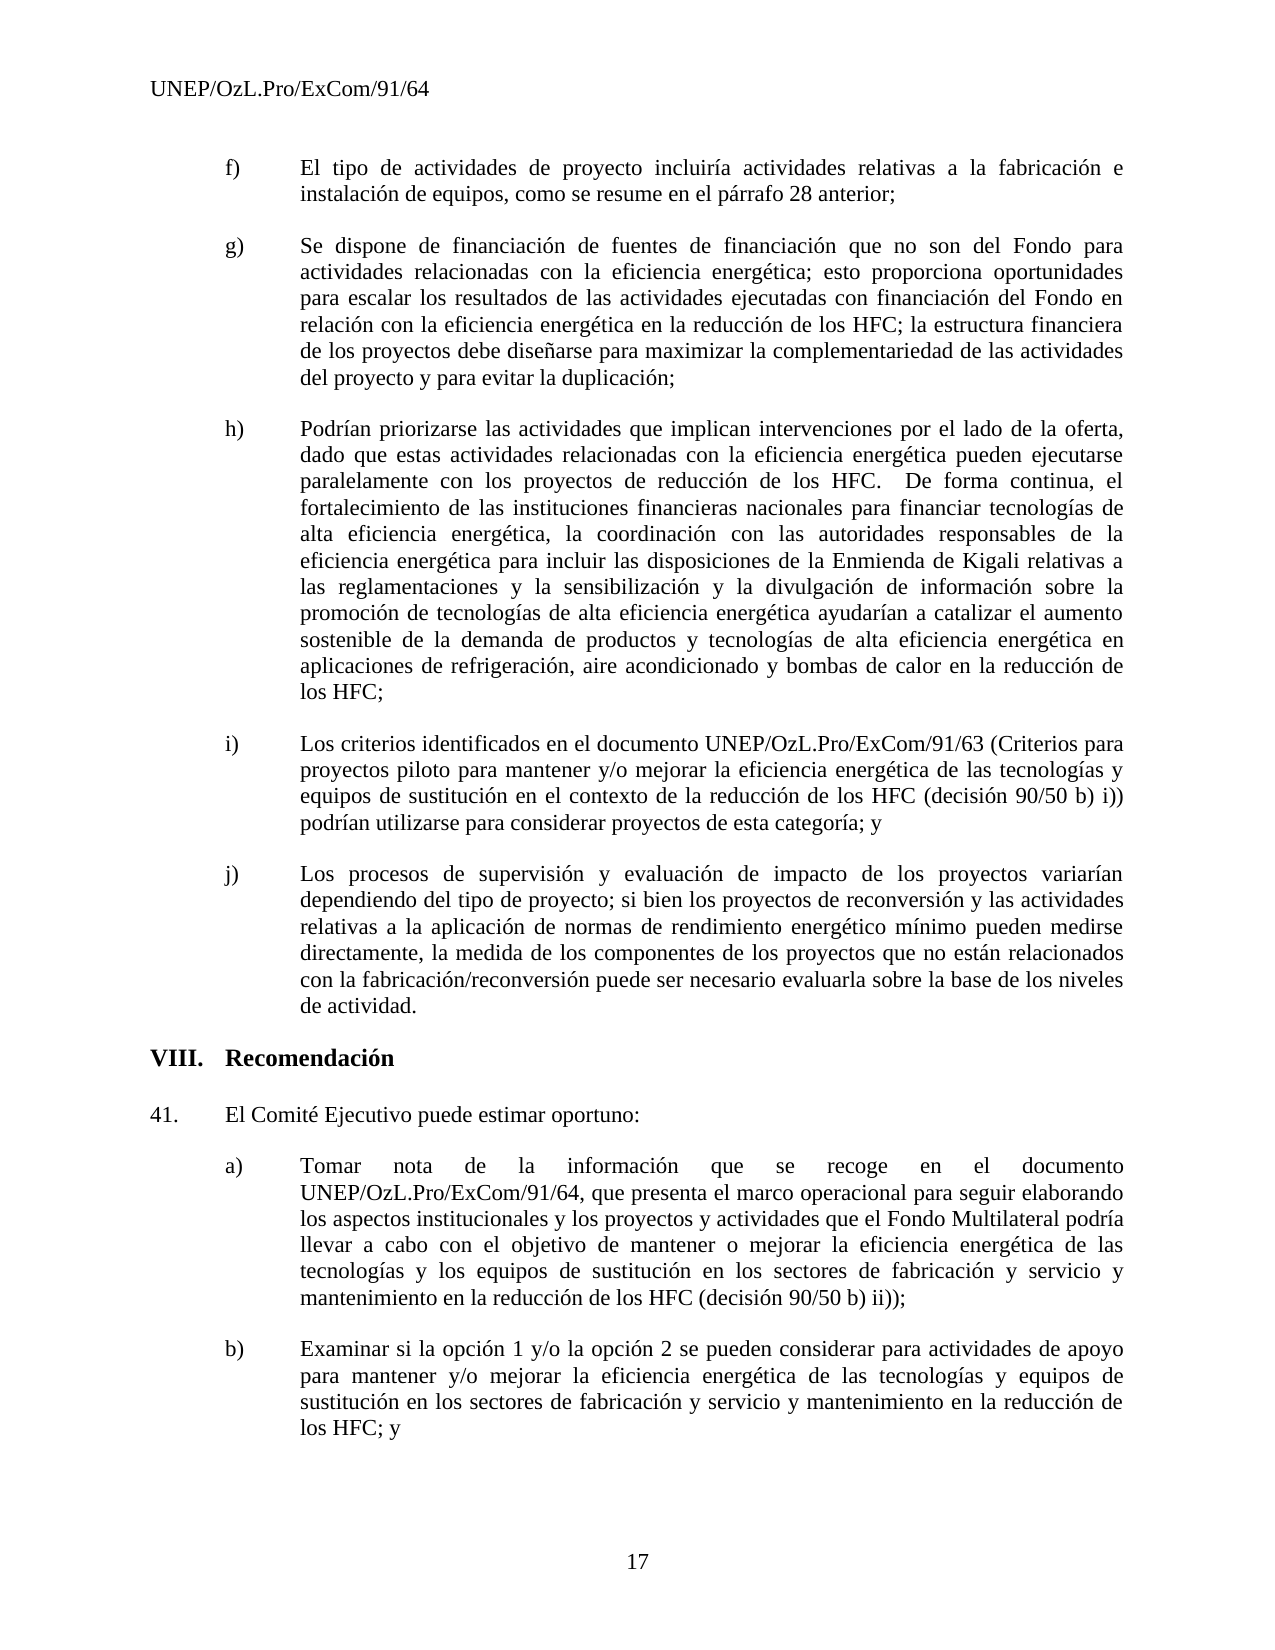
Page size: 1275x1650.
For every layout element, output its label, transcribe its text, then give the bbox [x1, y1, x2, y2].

subtitle Se dispone de financiación de fuentes de financiación que no son del Fondo para actividades relacionadas con la eficiencia energética; esto proporciona oportunidades para escalar los resultados de las actividades ejecutadas con financiación del Fondo en relación con la eficiencia energética en la reducción de los HFC; la estructura financiera de los proyectos debe diseñarse para maximizar la complementariedad de las actividades del proyecto y para evitar la duplicación; [225, 232, 1125, 390]
subtitle Examinar si la opción 1 y/o la opción 2 se pueden considerar para actividades de apoyo para mantener y/o mejorar la eficiencia energética de las tecnologías y equipos de sustitución en los sectores de fabricación y servicio y mantenimiento en la reducción de los HFC; y [225, 1335, 1125, 1441]
subtitle Tomar nota de la información que se recoge en el documento UNEP/OzL.Pro/ExCom/91/64, que presenta el marco operacional para seguir elaborando los aspectos institucionales y los proyectos y actividades que el Fondo Multilateral podría llevar a cabo con el objetivo de mantener o mejorar la eficiencia energética de las tecnologías y los equipos de sustitución en los sectores de fabricación y servicio y mantenimiento en la reducción de los HFC (decisión 90/50 b) ii)); [225, 1152, 1125, 1310]
subtitle Los procesos de supervisión y evaluación de impacto de los proyectos variarían dependiendo del tipo de proyecto; si bien los proyectos de reconversión y las actividades relativas a la aplicación de normas de rendimiento energético mínimo pueden medirse directamente, la medida de los componentes de los proyectos que no están relacionados con la fabricación/reconversión puede ser necesario evaluarla sobre la base de los niveles de actividad. [225, 860, 1125, 1018]
subtitle El Comité Ejecutivo puede estimar oportuno: [150, 1101, 1125, 1127]
subtitle Los criterios identificados en el documento UNEP/OzL.Pro/ExCom/91/63 (Criterios para proyectos piloto para mantener y/o mejorar la eficiencia energética de las tecnologías y equipos de sustitución en el contexto de la reducción de los HFC (decisión 90/50 b) i)) podrían utilizarse para considerar proyectos de esta categoría; y [225, 730, 1125, 835]
text VIII. Recomendación [150, 1043, 1125, 1072]
subtitle Podrían priorizarse las actividades que implican intervenciones por el lado de la oferta, dado que estas actividades relacionadas con la eficiencia energética pueden ejecutarse paralelamente con los proyectos de reducción de los HFC. De forma continua, el fortalecimiento de las instituciones financieras nacionales para financiar tecnologías de alta eficiencia energética, la coordinación con las autoridades responsables de la eficiencia energética para incluir las disposiciones de la Enmienda de Kigali relativas a las reglamentaciones y la sensibilización y la divulgación de información sobre la promoción de tecnologías de alta eficiencia energética ayudarían a catalizar el aumento sostenible de la demanda de productos y tecnologías de alta eficiencia energética en aplicaciones de refrigeración, aire acondicionado y bombas de calor en la reducción de los HFC; [225, 415, 1125, 705]
subtitle El tipo de actividades de proyecto incluiría actividades relativas a la fabricación e instalación de equipos, como se resume en el párrafo 28 anterior; [225, 154, 1125, 207]
